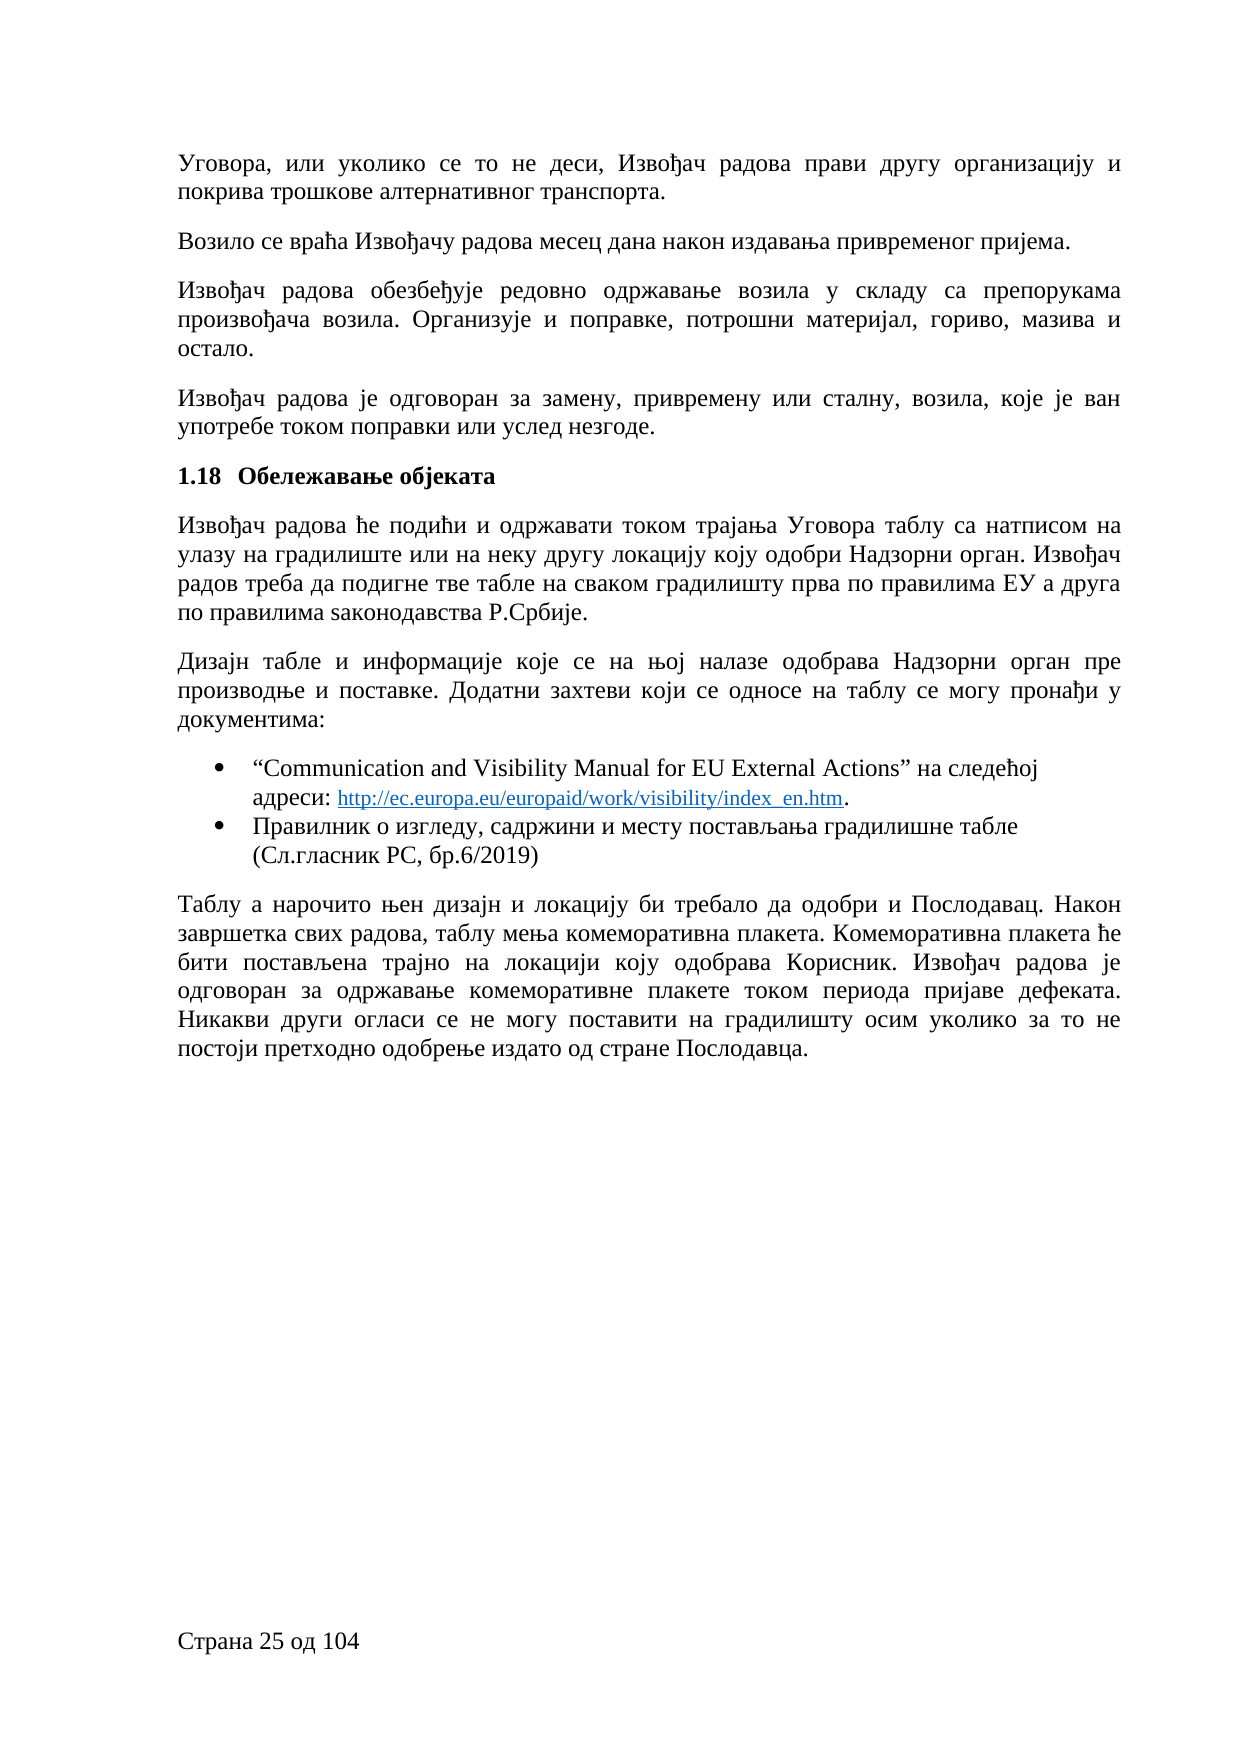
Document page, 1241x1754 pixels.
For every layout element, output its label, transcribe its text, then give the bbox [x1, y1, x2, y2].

text Таблу а нарочито њен дизајн и локацију би требало да одобри и Послодавац. Након завршетка свих радова, таблу мења комеморативна плакета. Комеморативна плакета ће бити постављена трајно на локацији коју одобрава Корисник. Извођач радова је одговоран за одржавање комеморативне плакете током периода пријаве дефеката. Никакви други огласи се не могу поставити на градилишту осим уколико за то не постоји претходно одобрење издато од стране Послодавца. [177, 968, 1122, 1140]
text Извођач радова је одговоран за замену, привремену или сталну, возила, које је ван употребе током поправки или услед незгоде. [177, 461, 1122, 518]
text Дизајн табле и информације које се на њој налазе одобрава Надзорни орган пре производње и поставке. Додатни захтеви који се односе на таблу се могу пронађи у документима: [177, 725, 1122, 811]
subtitle Обележавање објеката [177, 539, 1122, 568]
list “Communication and Visibility Manual for EU External Actions” на следећој адреси: http://ec.europa.eu/europaid/work/visibility/index_en.htm. [215, 832, 1122, 889]
text Возило ће Надзорном органу бити доступно у року од 2 недеље од потписивања Уговора, или уколико се то не деси, Извођач радова прави другу организацију и покрива трошкове алтернативног транспорта. [177, 197, 1122, 283]
text Извођач радова ће подићи и одржавати током трајања Уговора таблу са натписом на улазу на градилиште или на неку другу локацију коју одобри Надзорни орган. Извођач радов треба да подигне тве табле на сваком градилишту прва по правилима ЕУ а друга по правилима ѕаконодавства Р.Србије. [177, 589, 1122, 704]
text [177, 148, 1122, 176]
text Возило се враћа Извођачу радова месец дана након издавања привременог пријема. [177, 304, 1122, 333]
list Правилник о изгледу, садржини и месту постављања градилишне табле (Сл.гласник РС, бр.6/2019) [215, 889, 1122, 947]
text Извођач радова обезбеђује редовно одржавање возила у складу са препорукама произвођача возила. Организује и поправке, потрошни материјал, гориво, мазива и остало. [177, 354, 1122, 440]
